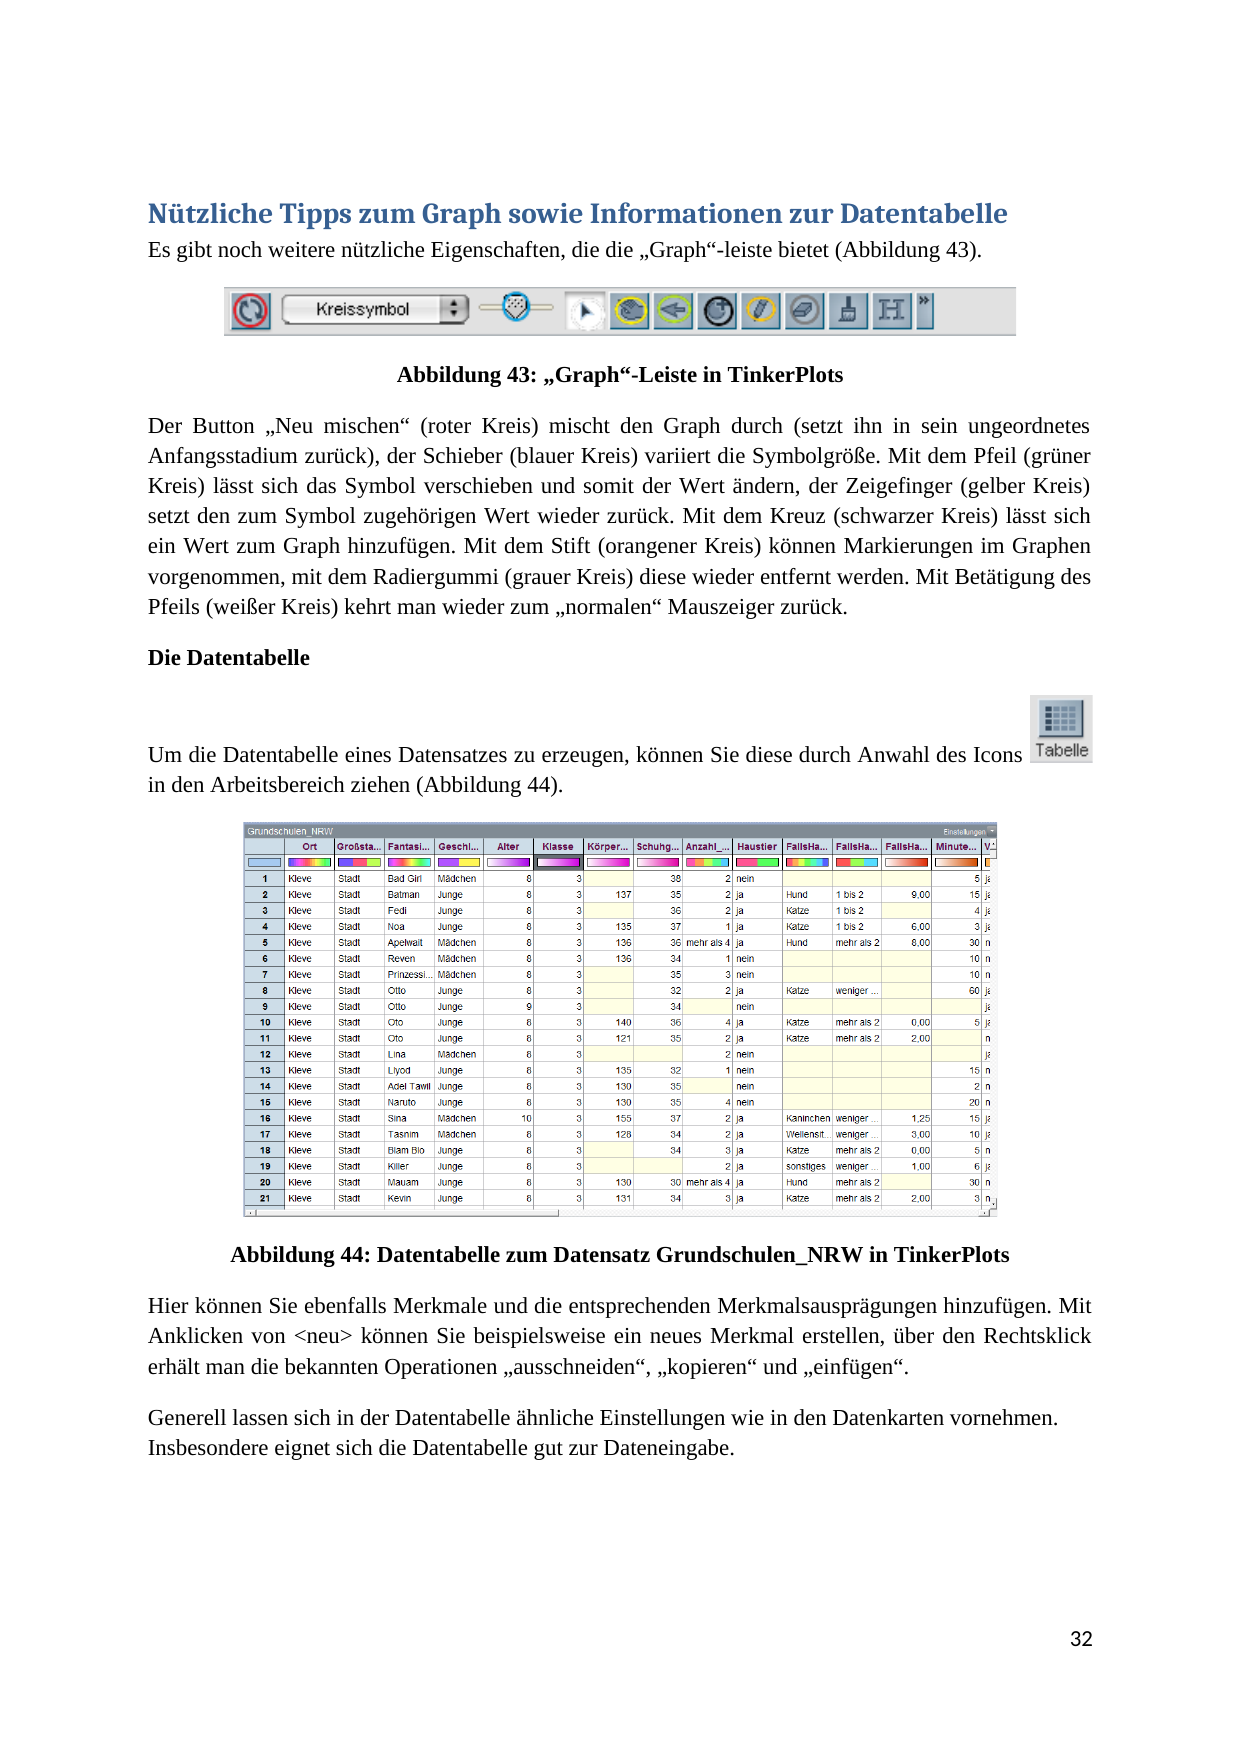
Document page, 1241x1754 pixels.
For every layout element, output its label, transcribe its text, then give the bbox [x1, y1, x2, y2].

text Generell lassen sich in der Datentabelle ähnliche Einstellungen wie in den Datenkarten vornehmen. Insbesondere eignet sich die Datentabelle gut zur Dateneingabe. [148, 1404, 1093, 1460]
text Um die Datentabelle eines Datensatzes zu erzeugen, können Sie diese durch Anwahl des Icons in den Arbeitsbereich ziehen (Abbildung 44). [148, 695, 1093, 797]
text Abbildung 44: Datentabelle zum Datensatz Grundschulen_NRW in TinkerPlots [148, 1241, 1093, 1268]
picture [243, 822, 998, 1217]
text Abbildung 43: „Graph“-Leiste in TinkerPlots [148, 361, 1093, 387]
picture [224, 287, 1017, 336]
subtitle Nützliche Tipps zum Graph sowie Informationen zur Datentabelle [148, 198, 1093, 231]
text Der Button „Neu mischen“ (roter Kreis) mischt den Graph durch (setzt ihn in sein ungeordnetes Anfangsstadium zurück), der Schieber (blauer Kreis) variiert die Symbolgröße. Mit dem Pfeil (grüner Kreis) lässt sich das Symbol verschieben und somit der Wert ändern, der Zeigefinger (gelber Kreis) setzt den zum Symbol zugehörigen Wert wieder zurück. Mit dem Kreuz (schwarzer Kreis) lässt sich ein Wert zum Graph hinzufügen. Mit dem Stift (orangener Kreis) können Markierungen im Graphen vorgenommen, mit dem Radiergummi (grauer Kreis) diese wieder entfernt werden. Mit Betätigung des Pfeils (weißer Kreis) kehrt man wieder zum „normalen“ Mauszeiger zurück. [148, 412, 1093, 619]
text Hier können Sie ebenfalls Merkmale und die entsprechenden Merkmalsausprägungen hinzufügen. Mit Anklicken von <neu> können Sie beispielsweise ein neues Merkmal erstellen, über den Rechtsklick erhält man die bekannten Operationen „ausschneiden“, „kopieren“ und „einfügen“. [148, 1292, 1093, 1379]
text Die Datentabelle [148, 644, 1093, 670]
picture [1030, 695, 1093, 763]
text Es gibt noch weitere nützliche Eigenschaften, die die „Graph“-leiste bietet (Abbildung 43). [148, 236, 1093, 262]
